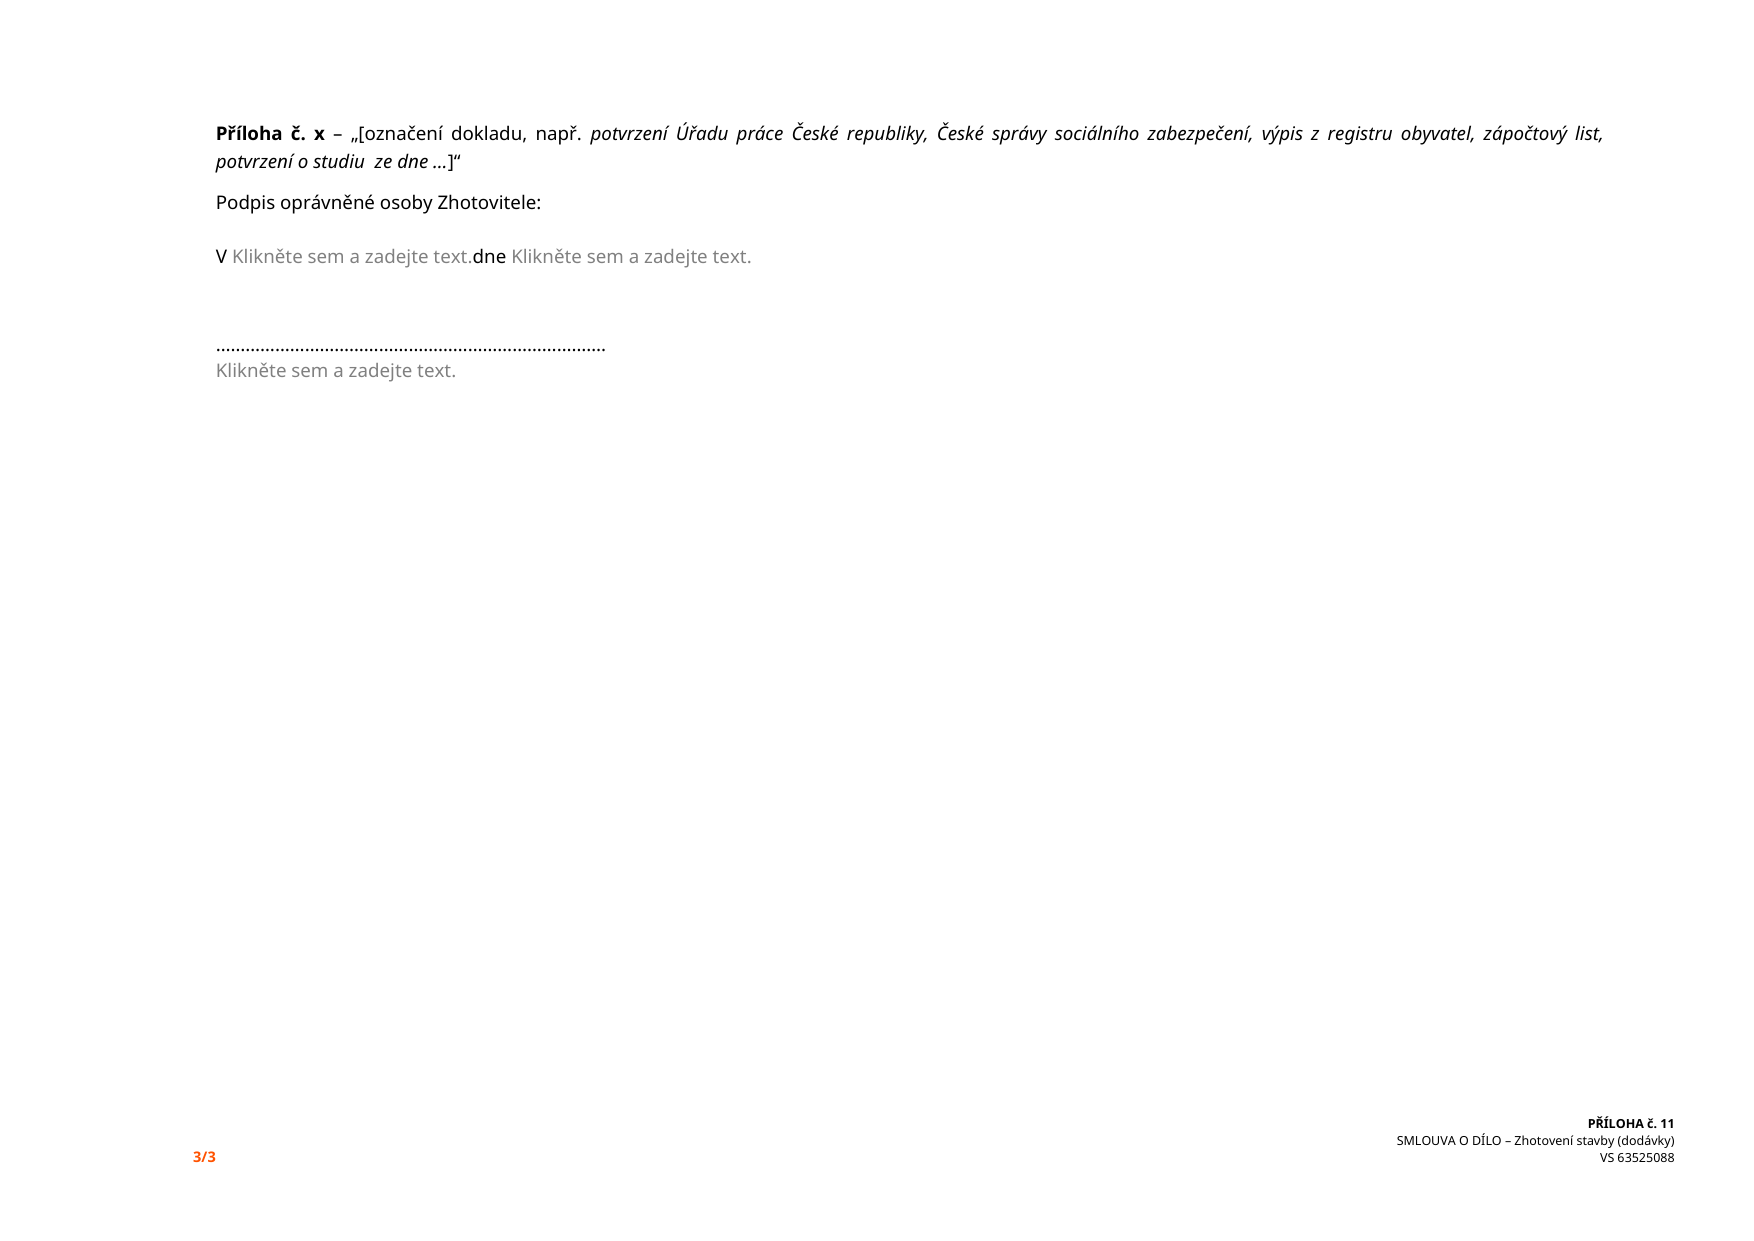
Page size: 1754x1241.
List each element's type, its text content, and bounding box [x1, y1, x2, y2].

text V dne [216, 240, 1606, 269]
text Příloha č. x – „[označení dokladu, např. potvrzení Úřadu práce České republiky, České správy sociálního zabezpečení, výpis z registru obyvatel, zápočtový list, potvrzení o studiu ze dne …]“ [216, 121, 1606, 174]
text ……………………………………………………………………. [216, 328, 1606, 357]
text Podpis oprávněné osoby Zhotovitele: [216, 189, 1606, 215]
